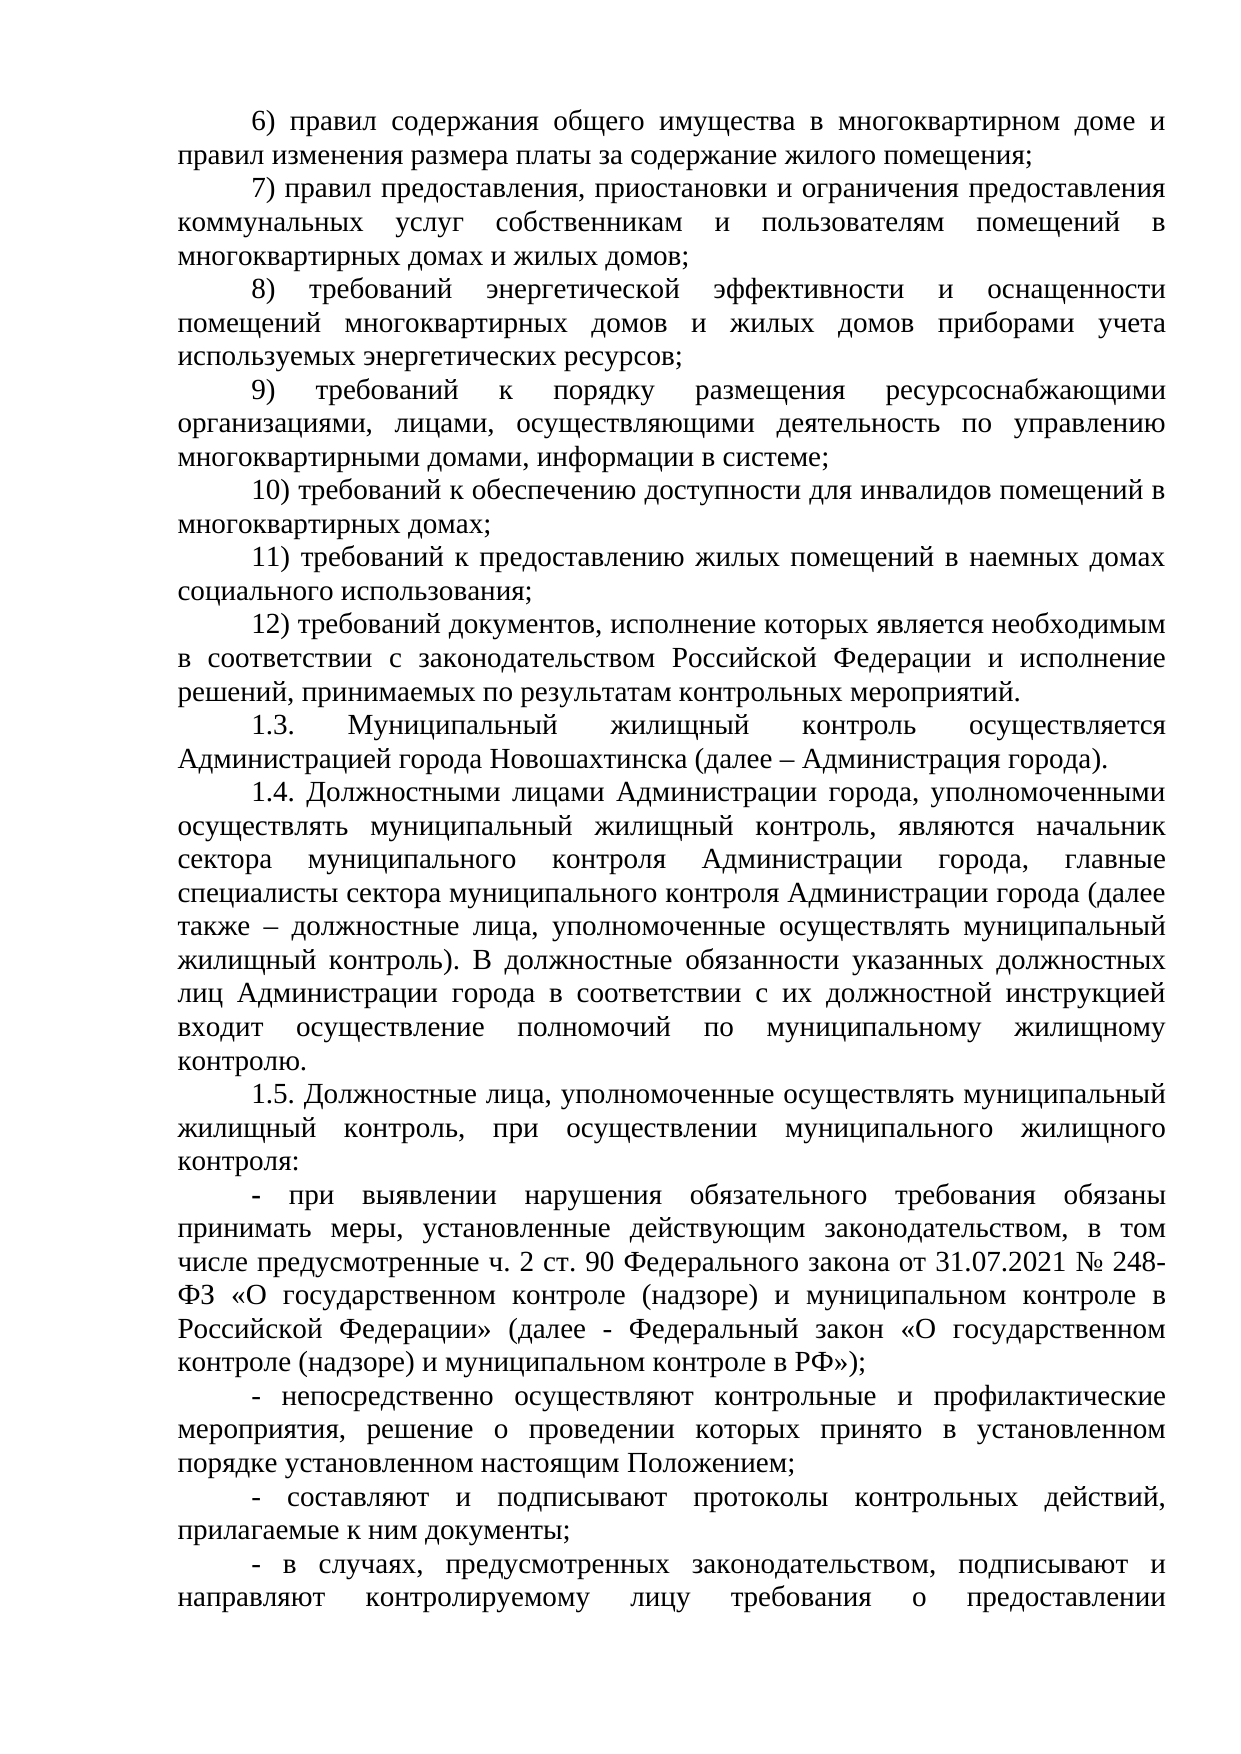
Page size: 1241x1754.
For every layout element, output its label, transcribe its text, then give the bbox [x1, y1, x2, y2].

text 9) требований к порядку размещения ресурсоснабжающими организациями, лицами, осуществляющими деятельность по управлению многоквартирными домами, информации в системе; [177, 372, 1167, 472]
text - при выявлении нарушения обязательного требования обязаны принимать меры, установленные действующим законодательством, в том числе предусмотренные ч. 2 ст. 90 Федерального закона от 31.07.2021 № 248-ФЗ «О государственном контроле (надзоре) и муниципальном контроле в Российской Федерации» (далее - Федеральный закон «О государственном контроле (надзоре) и муниципальном контроле в РФ»); [177, 1177, 1167, 1378]
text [177, 1546, 1167, 1613]
text - непосредственно осуществляют контрольные и профилактические мероприятия, решение о проведении которых принято в установленном порядке установленном настоящим Положением; [177, 1378, 1167, 1479]
text 6) правил содержания общего имущества в многоквартирном доме и правил изменения размера платы за содержание жилого помещения; [177, 103, 1167, 171]
text 1.5. Должностные лица, уполномоченные осуществлять муниципальный жилищный контроль, при осуществлении муниципального жилищного контроля: [177, 1076, 1167, 1177]
text - составляют и подписывают протоколы контрольных действий, прилагаемые к ним документы; [177, 1479, 1167, 1546]
text 8) требований энергетической эффективности и оснащенности помещений многоквартирных домов и жилых домов приборами учета используемых энергетических ресурсов; [177, 271, 1167, 372]
text 11) требований к предоставлению жилых помещений в наемных домах социального использования; [177, 539, 1167, 607]
text 7) правил предоставления, приостановки и ограничения предоставления коммунальных услуг собственникам и пользователям помещений в многоквартирных домах и жилых домов; [177, 171, 1167, 271]
text 10) требований к обеспечению доступности для инвалидов помещений в многоквартирных домах; [177, 472, 1167, 539]
text 12) требований документов, исполнение которых является необходимым в соответствии с законодательством Российской Федерации и исполнение решений, принимаемых по результатам контрольных мероприятий. [177, 607, 1167, 707]
text 1.4. Должностными лицами Администрации города, уполномоченными осуществлять муниципальный жилищный контроль, являются начальник сектора муниципального контроля Администрации города, главные специалисты сектора муниципального контроля Администрации города (далее также – должностные лица, уполномоченные осуществлять муниципальный жилищный контроль). В должностные обязанности указанных должностных лиц Администрации города в соответствии с их должностной инструкцией входит осуществление полномочий по муниципальному жилищному контролю. [177, 774, 1167, 1076]
text 1.3. Муниципальный жилищный контроль осуществляется Администрацией города Новошахтинска (далее – Администрация города). [177, 707, 1167, 774]
